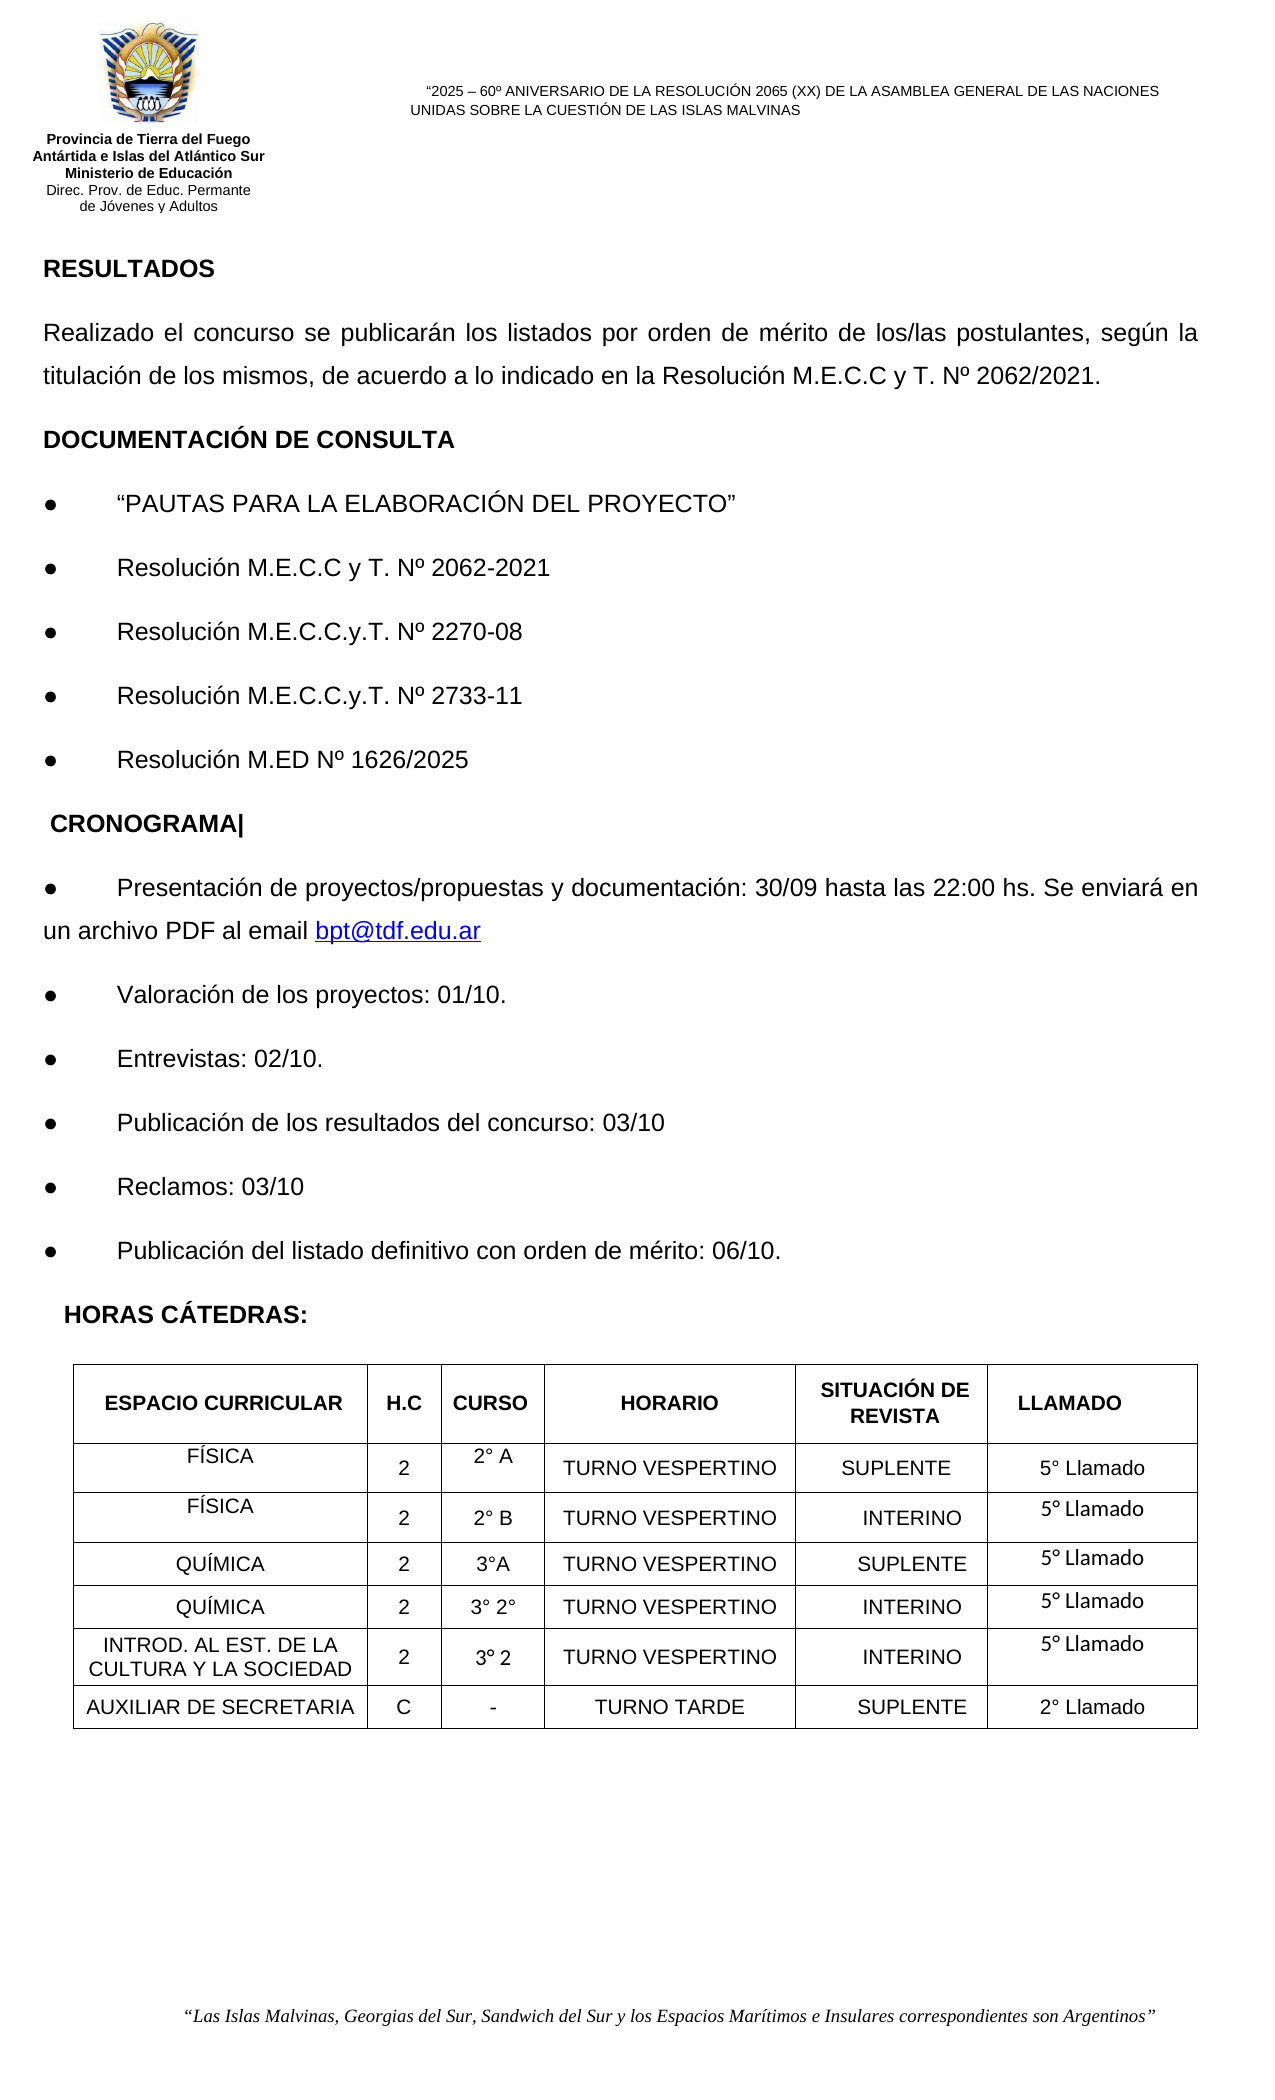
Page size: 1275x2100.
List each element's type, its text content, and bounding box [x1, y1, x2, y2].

table_cell - [442, 1686, 544, 1727]
table_cell 5° Llamado [988, 1493, 1197, 1542]
table_cell SUPLENTE [796, 1444, 987, 1492]
text ● Entrevistas: 02/10. [43, 1044, 1200, 1072]
table_cell QUÍMICA [74, 1543, 367, 1585]
table_cell SUPLENTE [796, 1543, 987, 1585]
table_cell 2 [368, 1444, 441, 1492]
table_cell 5° Llamado [988, 1629, 1197, 1685]
text ● Valoración de los proyectos: 01/10. [43, 980, 1200, 1008]
table_cell TURNO VESPERTINO [545, 1586, 795, 1628]
text DOCUMENTACIÓN DE CONSULTA [43, 425, 1200, 454]
table_cell 2 [368, 1493, 441, 1542]
table_cell 5° Llamado [988, 1444, 1197, 1492]
table_cell TURNO VESPERTINO [545, 1493, 795, 1542]
text ● Publicación de los resultados del concurso: 03/10 [43, 1108, 1200, 1136]
table_cell INTERINO [796, 1629, 987, 1685]
table_cell TURNO VESPERTINO [545, 1543, 795, 1585]
table_cell FÍSICA [74, 1493, 367, 1542]
text ● Publicación del listado definitivo con orden de mérito: 06/10. [43, 1236, 1200, 1264]
text HORAS CÁTEDRAS: [43, 1299, 1200, 1328]
table_cell INTERINO [796, 1586, 987, 1628]
table_cell TURNO VESPERTINO [545, 1629, 795, 1685]
table_cell FÍSICA [74, 1444, 367, 1492]
table_cell 3°A [442, 1543, 544, 1585]
table_header SITUACIÓN DE REVISTA [796, 1365, 987, 1443]
table_cell TURNO VESPERTINO [545, 1444, 795, 1492]
table_cell 2 [368, 1586, 441, 1628]
text CRONOGRAMA| [43, 809, 1200, 837]
table_cell INTERINO [796, 1493, 987, 1542]
table_cell 2 [368, 1629, 441, 1685]
picture [99, 21, 199, 124]
table_cell INTROD. AL EST. DE LA CULTURA Y LA SOCIEDAD [74, 1629, 367, 1685]
table_cell C [368, 1686, 441, 1727]
text ● “PAUTAS PARA LA ELABORACIÓN DEL PROYECTO” [43, 489, 1200, 518]
table_cell 2° A [442, 1444, 544, 1492]
text RESULTADOS [43, 254, 1200, 283]
text Realizado el concurso se publicarán los listados por orden de mérito de los/las postulantes, según la titulación de los mismos, de acuerdo a lo indicado en la Resolución M.E.C.C y T. Nº 2062/2021. [43, 318, 1200, 390]
table_cell 5° Llamado [988, 1586, 1197, 1628]
text ● Resolución M.ED Nº 1626/2025 [43, 745, 1200, 773]
table_cell 2 [368, 1543, 441, 1585]
text ● Reclamos: 03/10 [43, 1172, 1200, 1200]
table_cell 3° 2° [442, 1586, 544, 1628]
table_cell AUXILIAR DE SECRETARIA [74, 1686, 367, 1727]
text ● Presentación de proyectos/propuestas y documentación: 30/09 hasta las 22:00 hs. Se enviará en un archivo PDF al email bpt@tdf.edu.ar [43, 873, 1200, 944]
text ● Resolución M.E.C.C.y.T. Nº 2270-08 [43, 617, 1200, 646]
table_cell TURNO TARDE [545, 1686, 795, 1727]
table_cell QUÍMICA [74, 1586, 367, 1628]
table_cell 2° B [442, 1493, 544, 1542]
text ● Resolución M.E.C.C.y.T. Nº 2733-11 [43, 681, 1200, 709]
table_cell 3° 2 [442, 1629, 544, 1685]
text ● Resolución M.E.C.C y T. Nº 2062-2021 [43, 553, 1200, 582]
table_header LLAMADO [988, 1365, 1197, 1443]
table_header HORARIO [545, 1365, 795, 1443]
table_cell 2° Llamado [988, 1686, 1197, 1727]
table_header CURSO [442, 1365, 544, 1443]
table_cell SUPLENTE [796, 1686, 987, 1727]
table_cell 5° Llamado [988, 1543, 1197, 1585]
table_header ESPACIO CURRICULAR [74, 1365, 367, 1443]
table_header H.C [368, 1365, 441, 1443]
